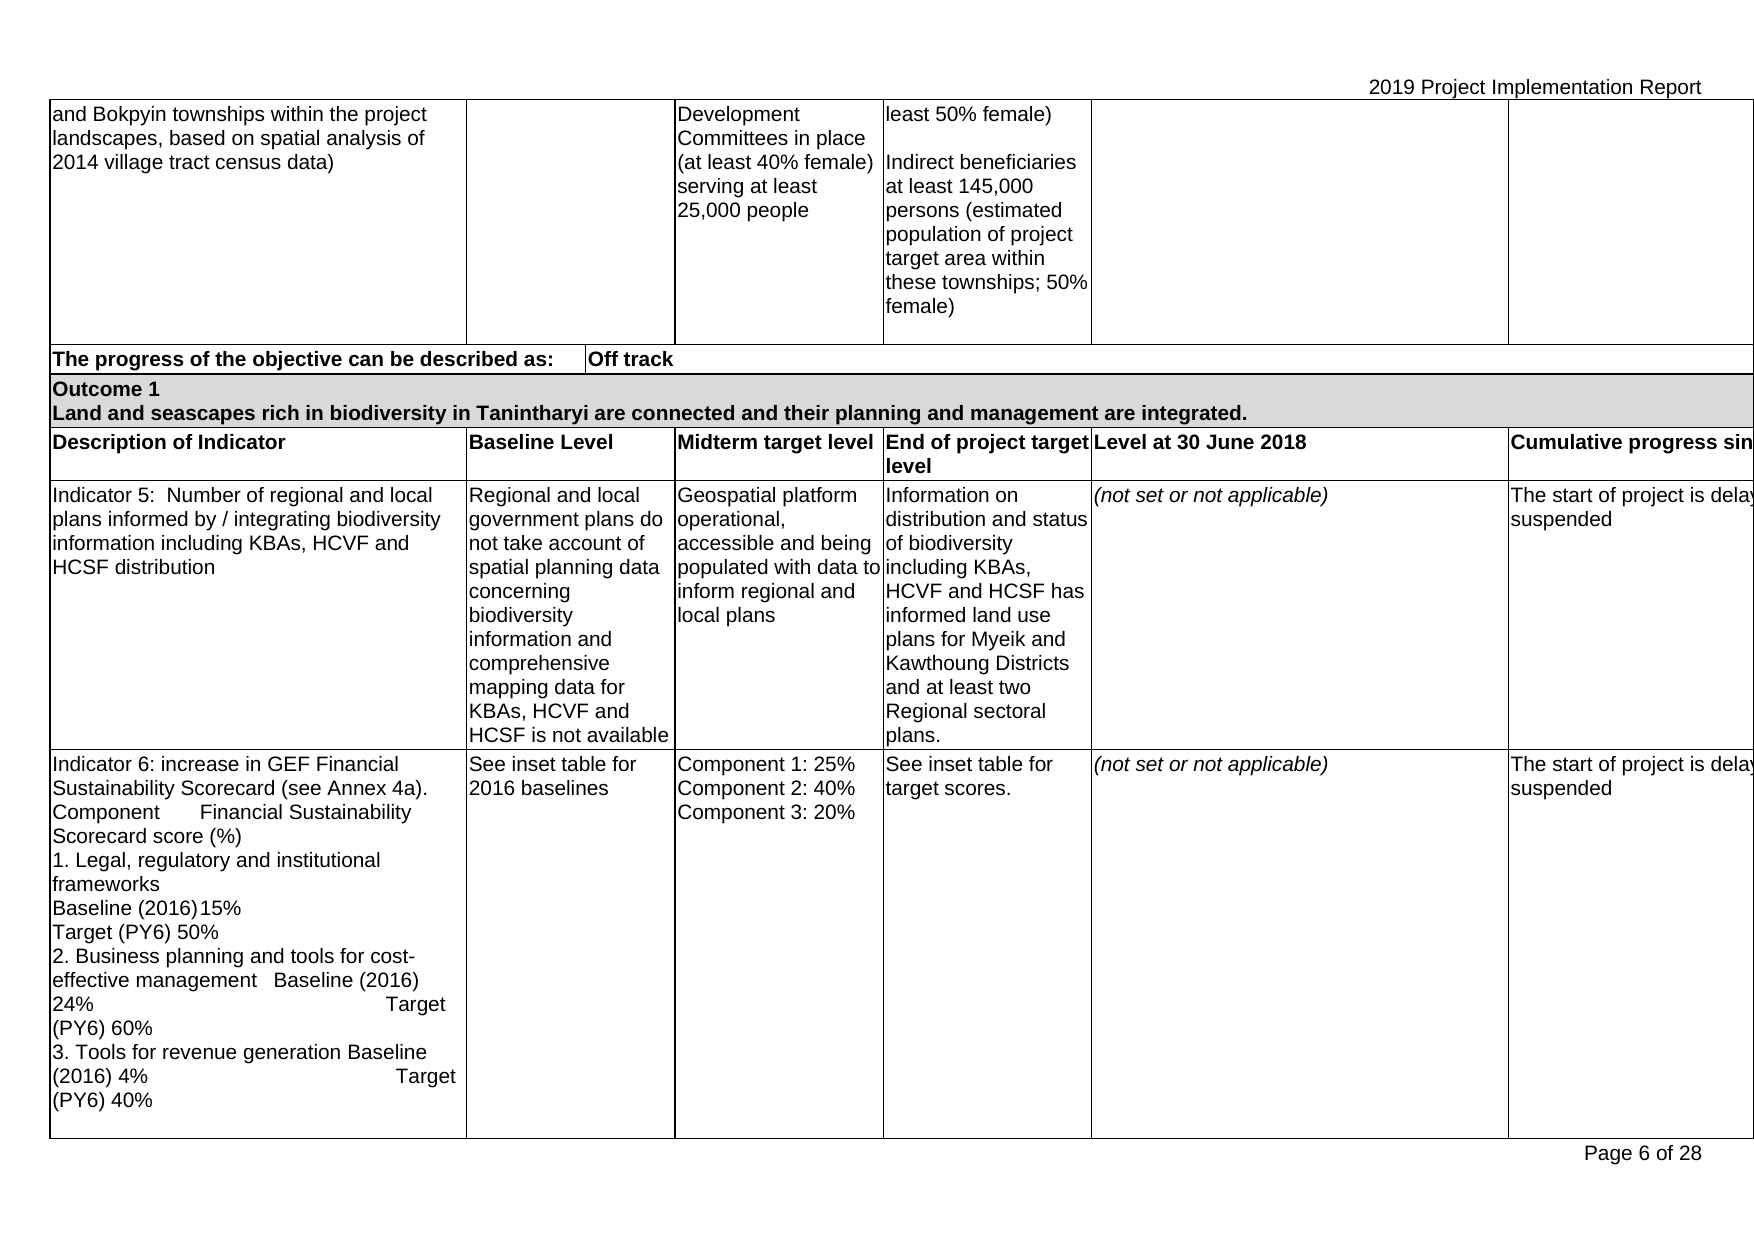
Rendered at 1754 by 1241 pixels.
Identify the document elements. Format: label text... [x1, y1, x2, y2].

table_cell (not set or not applicable) [1092, 481, 1508, 749]
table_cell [51, 100, 466, 344]
table_cell (not set or not applicable) [1092, 750, 1508, 1138]
table_cell Regional and local government plans do not take account of spatial planning data concerning biodiversity information and comprehensive mapping data for KBAs, HCVF and HCSF is not available [467, 481, 674, 749]
table_cell End of project target level [884, 428, 1091, 480]
table_cell Off track [586, 345, 1753, 373]
table_cell The progress of the objective can be described as: [51, 345, 585, 373]
table_cell Geospatial platform operational, accessible and being populated with data to inform regional and local plans [676, 481, 883, 749]
table_cell Description of Indicator [51, 428, 466, 480]
table_cell Midterm target level [676, 428, 883, 480]
table_cell Indicator 6: increase in GEF Financial Sustainability Scorecard (see Annex 4a). Component Financial Sustainability Scorecard score (%) 1. Legal, regulatory and institutional frameworks Baseline (2016) 15% Target (PY6) 50% 2. Business planning and tools for cost- effective management Baseline (2016) 24% Target (PY6) 60% 3. Tools for revenue generation Baseline (2016) 4% Target (PY6) 40% [51, 750, 466, 1138]
table_cell Baseline Level [467, 428, 674, 480]
table_cell 0 [467, 100, 674, 344]
table_cell Cumulative progress since project start [1509, 428, 1753, 480]
table_cell Indicator 5: Number of regional and local plans informed by / integrating biodiversity information including KBAs, HCVF and HCSF distribution [51, 481, 466, 749]
table_cell See inset table for target scores. [884, 750, 1091, 1138]
table_cell The start of project is delayed and currently suspended [1509, 750, 1753, 1138]
table_cell The start of project is delayed and currently suspended [1509, 481, 1753, 749]
table_cell See inset table for 2016 baselines [467, 750, 674, 1138]
table_cell Outcome 1 Land and seascapes rich in biodiversity in Tanintharyi are connected and their planning and management are integrated. [51, 375, 1753, 427]
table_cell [1092, 100, 1508, 344]
table_cell Level at 30 June 2018 [1092, 428, 1508, 480]
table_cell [1509, 100, 1753, 344]
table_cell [676, 100, 883, 344]
table_cell Information on distribution and status of biodiversity including KBAs, HCVF and HCSF has informed land use plans for Myeik and Kawthoung Districts and at least two Regional sectoral plans. [884, 481, 1091, 749]
table_cell Component 1: 25% Component 2: 40% Component 3: 20% [676, 750, 883, 1138]
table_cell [884, 100, 1091, 344]
